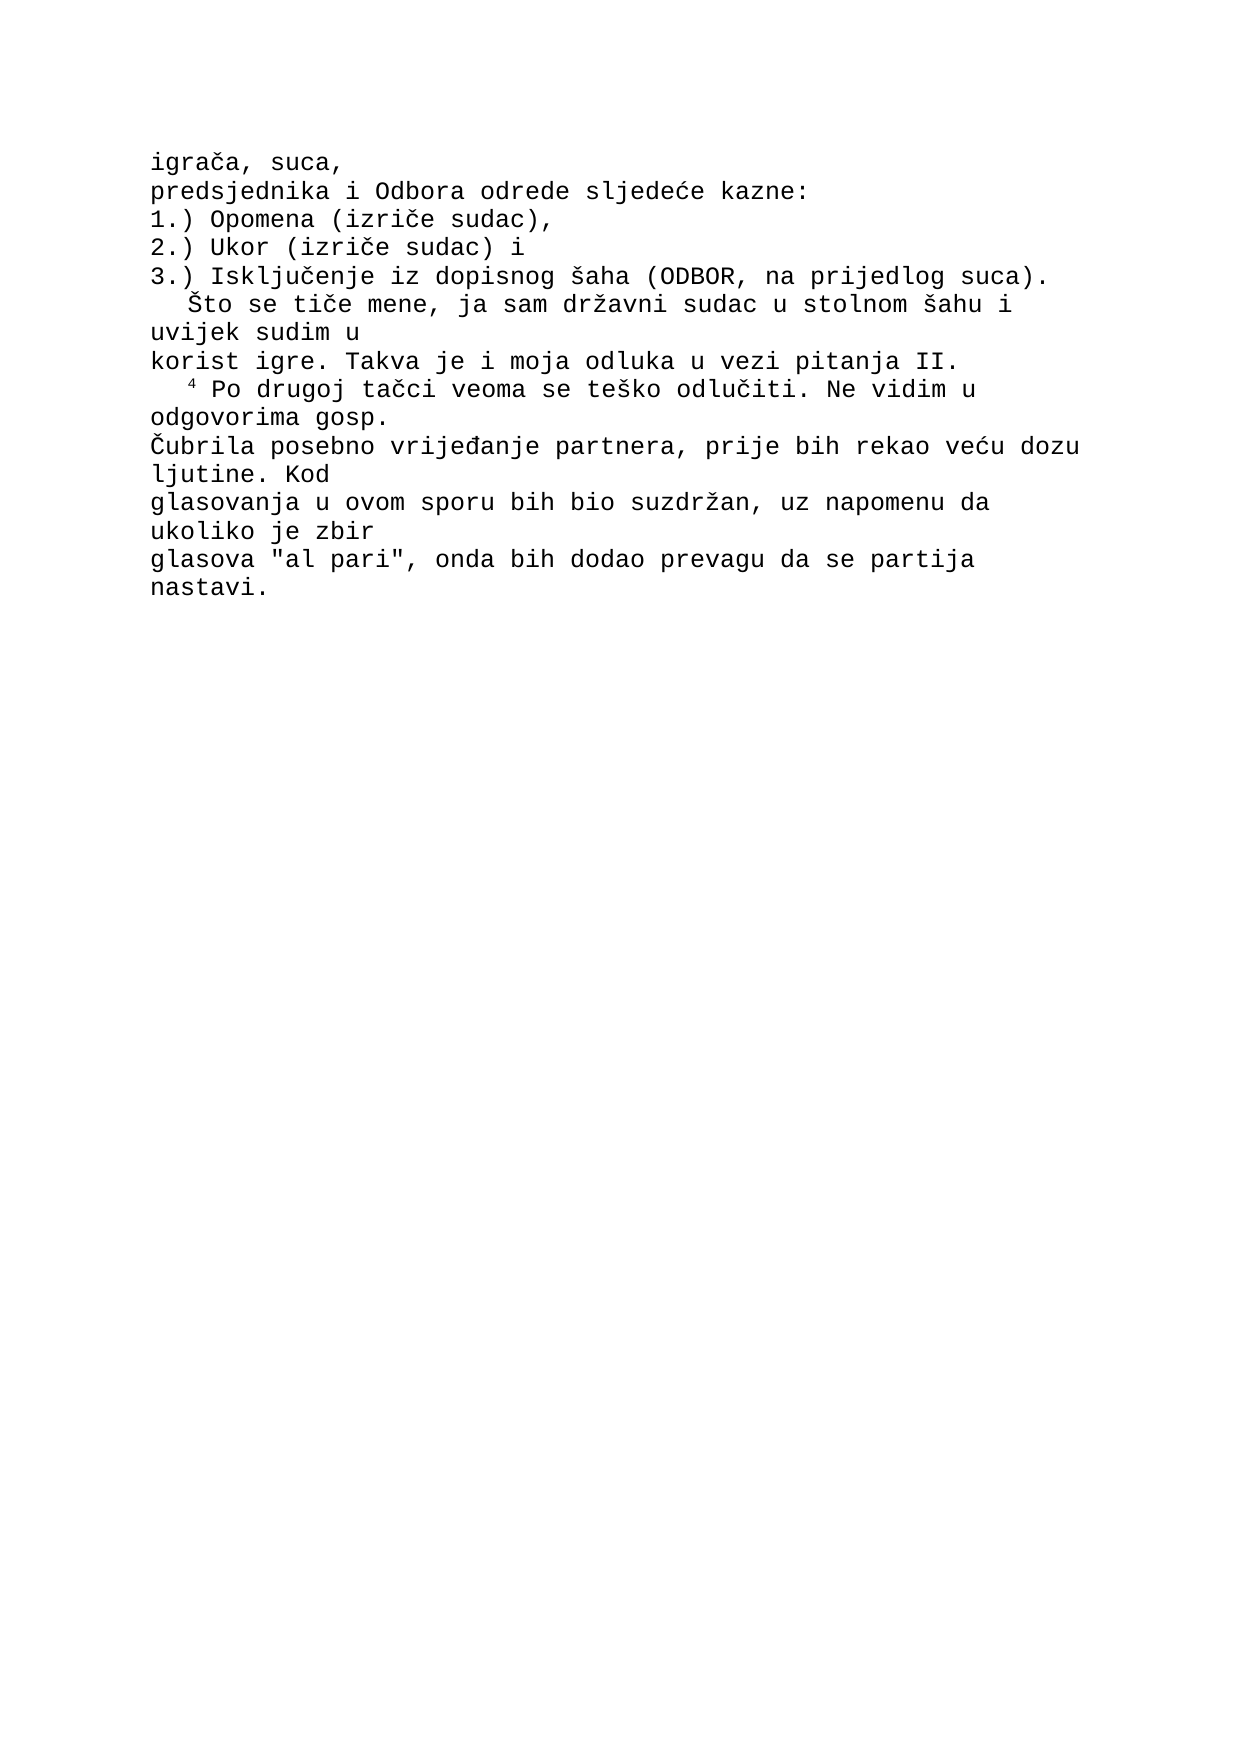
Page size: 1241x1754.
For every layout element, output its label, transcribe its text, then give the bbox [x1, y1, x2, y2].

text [150, 150, 1090, 207]
text 2.) Ukor (izriče sudac) i [150, 235, 1090, 263]
text 4 Po drugoj tačci veoma se teško odlučiti. Ne vidim u odgovorima gosp. Čubrila posebno vrijeđanje partnera, prije bih rekao veću dozu ljutine. Kod glasovanja u ovom sporu bih bio suzdržan, uz napomenu da ukoliko je zbir glasova "al pari", onda bih dodao prevagu da se partija nastavi. [150, 377, 1090, 603]
text 3.) Isključenje iz dopisnog šaha (ODBOR, na prijedlog suca). [150, 263, 1090, 292]
text 1.) Opomena (izriče sudac), [150, 207, 1090, 235]
text Što se tiče mene, ja sam državni sudac u stolnom šahu i uvijek sudim u korist igre. Takva je i moja odluka u vezi pitanja II. [150, 292, 1090, 377]
